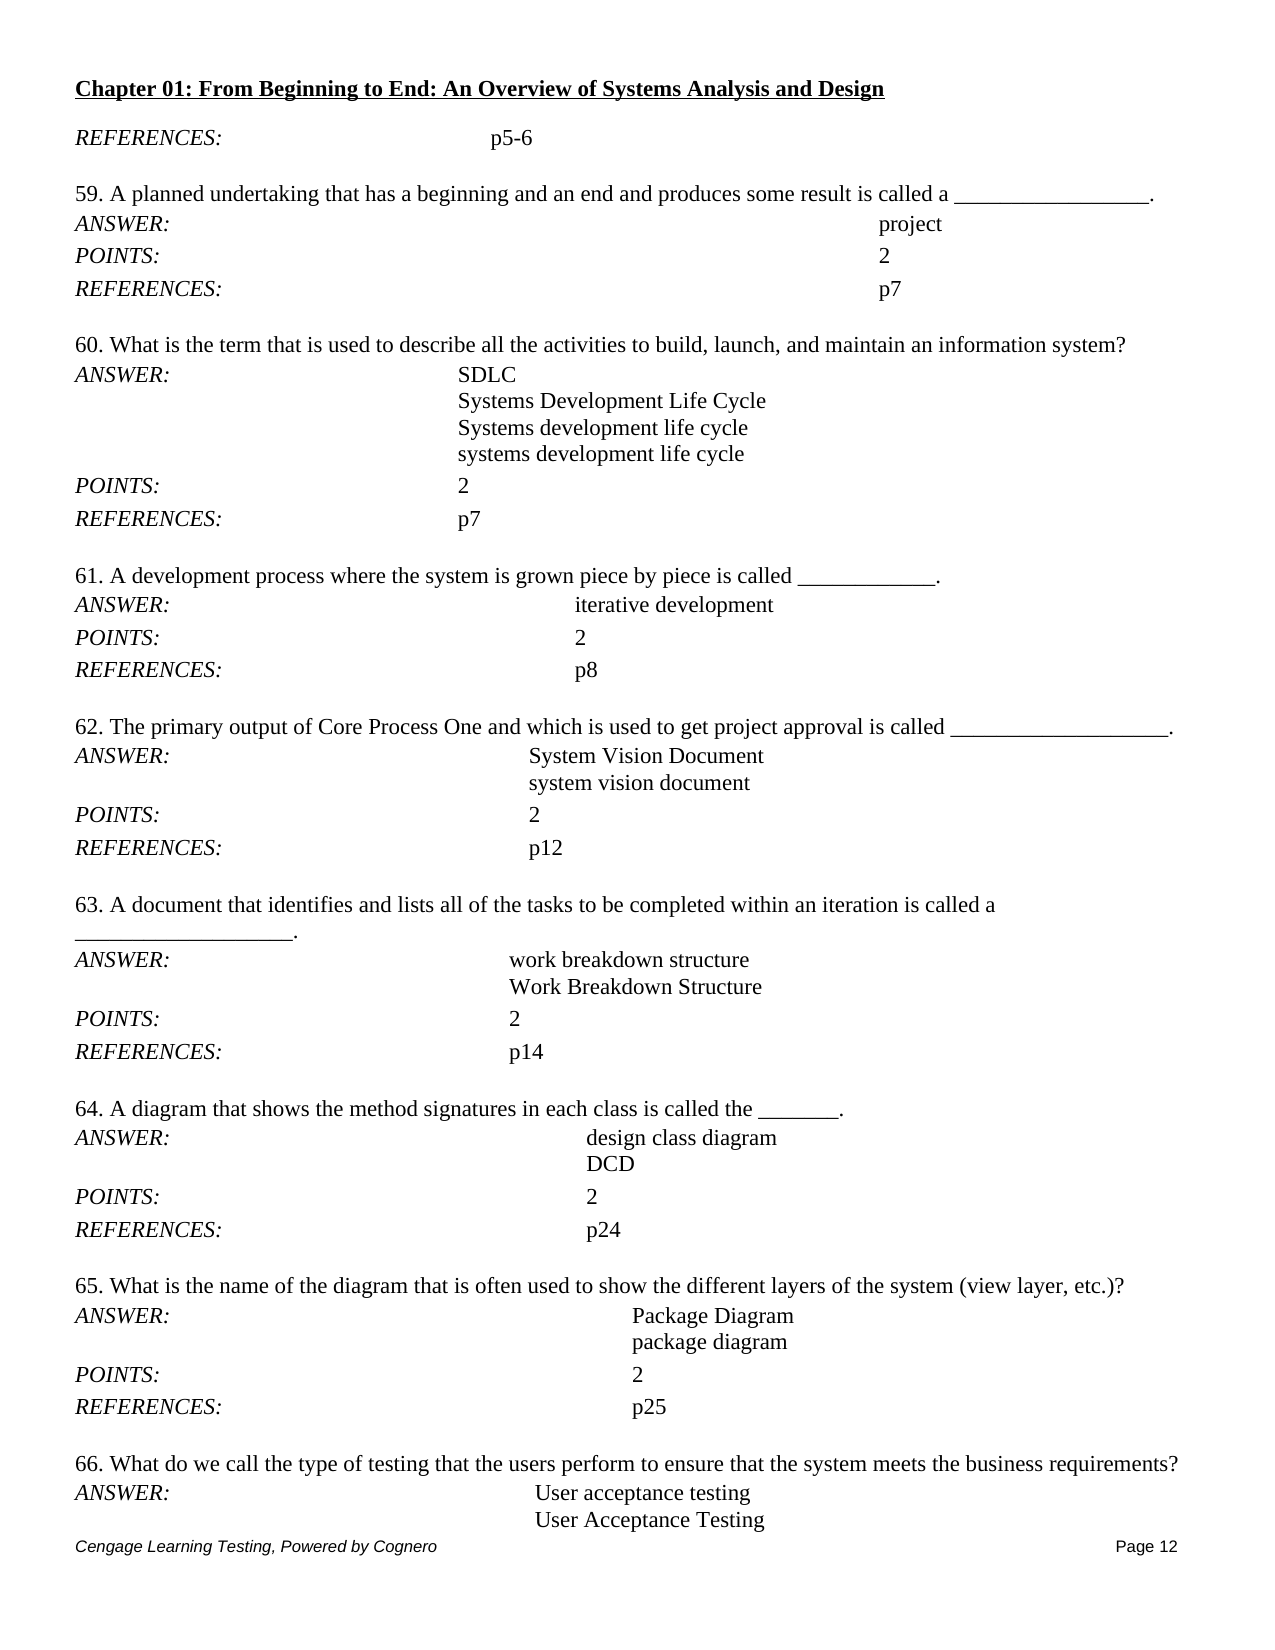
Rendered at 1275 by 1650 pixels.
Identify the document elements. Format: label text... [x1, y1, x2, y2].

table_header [75, 1476, 1200, 1535]
table_header 59. A planned undertaking that has a beginning and an end and produces some result is called a _________________.​ [75, 207, 1200, 304]
table_header 61. A development process where the system is grown piece by piece is called ____________.​ [75, 588, 1200, 686]
table_header 65. What is the name of the diagram that is often used to show the different layers of the system (view layer, etc.)?​ [75, 1298, 1200, 1423]
table_header 60. What is the term that is used to describe all the activities to build, launch, and maintain an information system?​ [75, 358, 1200, 535]
table_header 62. The primary output of Core Process One and which is used to get project approval is called ___________________.​ [75, 739, 1200, 864]
table_header 63. A document that identifies and lists all of the tasks to be completed within an iteration is called a ___________________.​ [75, 943, 1200, 1068]
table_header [75, 121, 1200, 153]
table_header 64. A diagram that shows the method signatures in each class is called the _______.​ [75, 1121, 1200, 1245]
